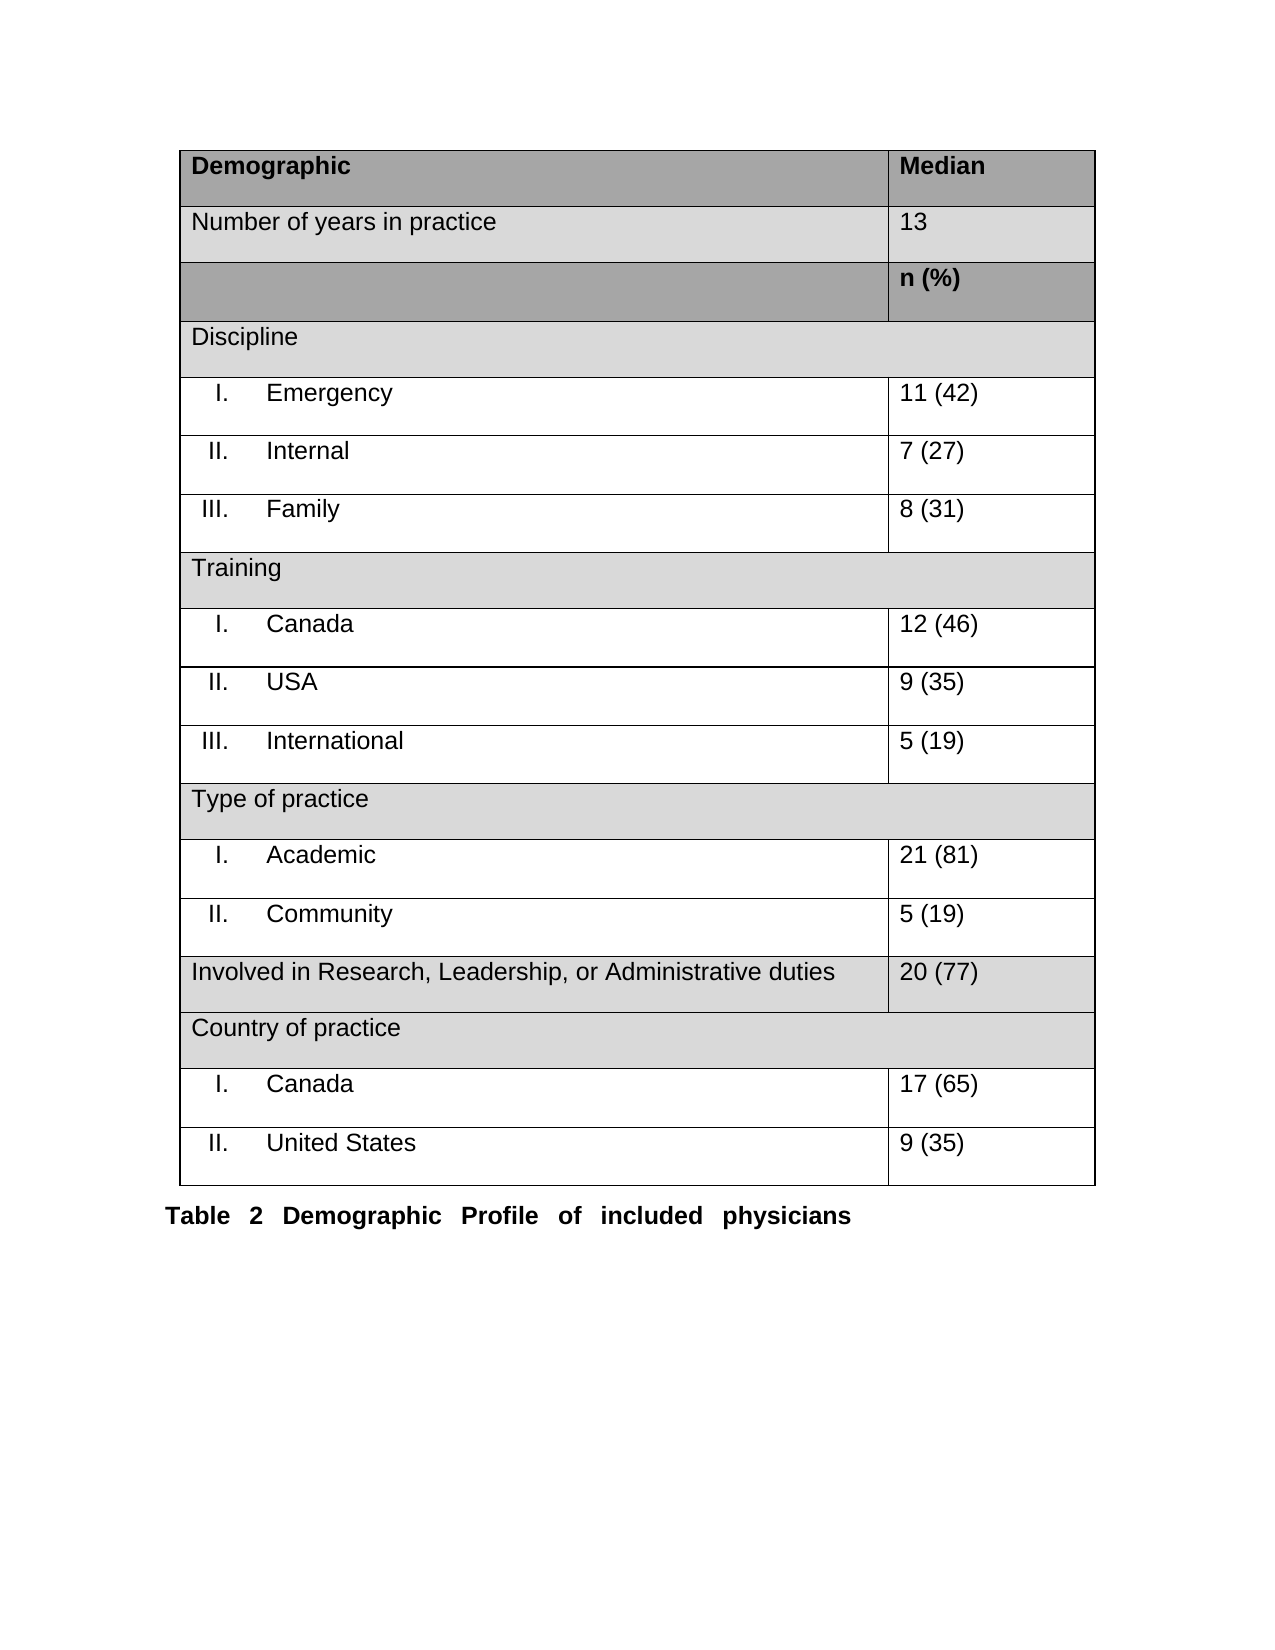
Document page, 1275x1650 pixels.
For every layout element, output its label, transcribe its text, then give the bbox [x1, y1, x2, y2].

table_cell 13 [889, 207, 1094, 262]
table_cell Academic [181, 840, 888, 898]
table_cell USA [181, 668, 888, 725]
table_cell Country of practice [181, 1013, 1094, 1068]
table_cell 12 (46) [889, 609, 1094, 666]
table_cell Community [181, 899, 888, 956]
table_cell 21 (81) [889, 840, 1094, 898]
table_cell 11 (42) [889, 378, 1094, 435]
table_cell Family [181, 495, 888, 552]
table_cell Involved in Research, Leadership, or Administrative duties [181, 957, 888, 1012]
table_cell Number of years in practice [181, 207, 888, 262]
table_cell Type of practice [181, 784, 1094, 839]
table_cell 20 (77) [889, 957, 1094, 1012]
table_cell Canada [181, 1069, 888, 1127]
table_cell 8 (31) [889, 495, 1094, 552]
table_cell [181, 263, 888, 321]
table_cell 9 (35) [889, 668, 1094, 725]
table_cell 7 (27) [889, 436, 1094, 493]
table_cell 5 (19) [889, 726, 1094, 783]
table_header Median [889, 151, 1094, 206]
table_cell Canada [181, 609, 888, 666]
table_cell United States [181, 1128, 888, 1185]
table_cell Discipline [181, 322, 1094, 377]
table_cell 9 (35) [889, 1128, 1094, 1185]
table_cell Internal [181, 436, 888, 493]
table_cell Emergency [181, 378, 888, 435]
table_cell Training [181, 553, 1094, 608]
table_header Demographic [181, 151, 888, 206]
table_cell n (%) [889, 263, 1094, 321]
table_cell 5 (19) [889, 899, 1094, 956]
table_cell 17 (65) [889, 1069, 1094, 1127]
table_cell International [181, 726, 888, 783]
